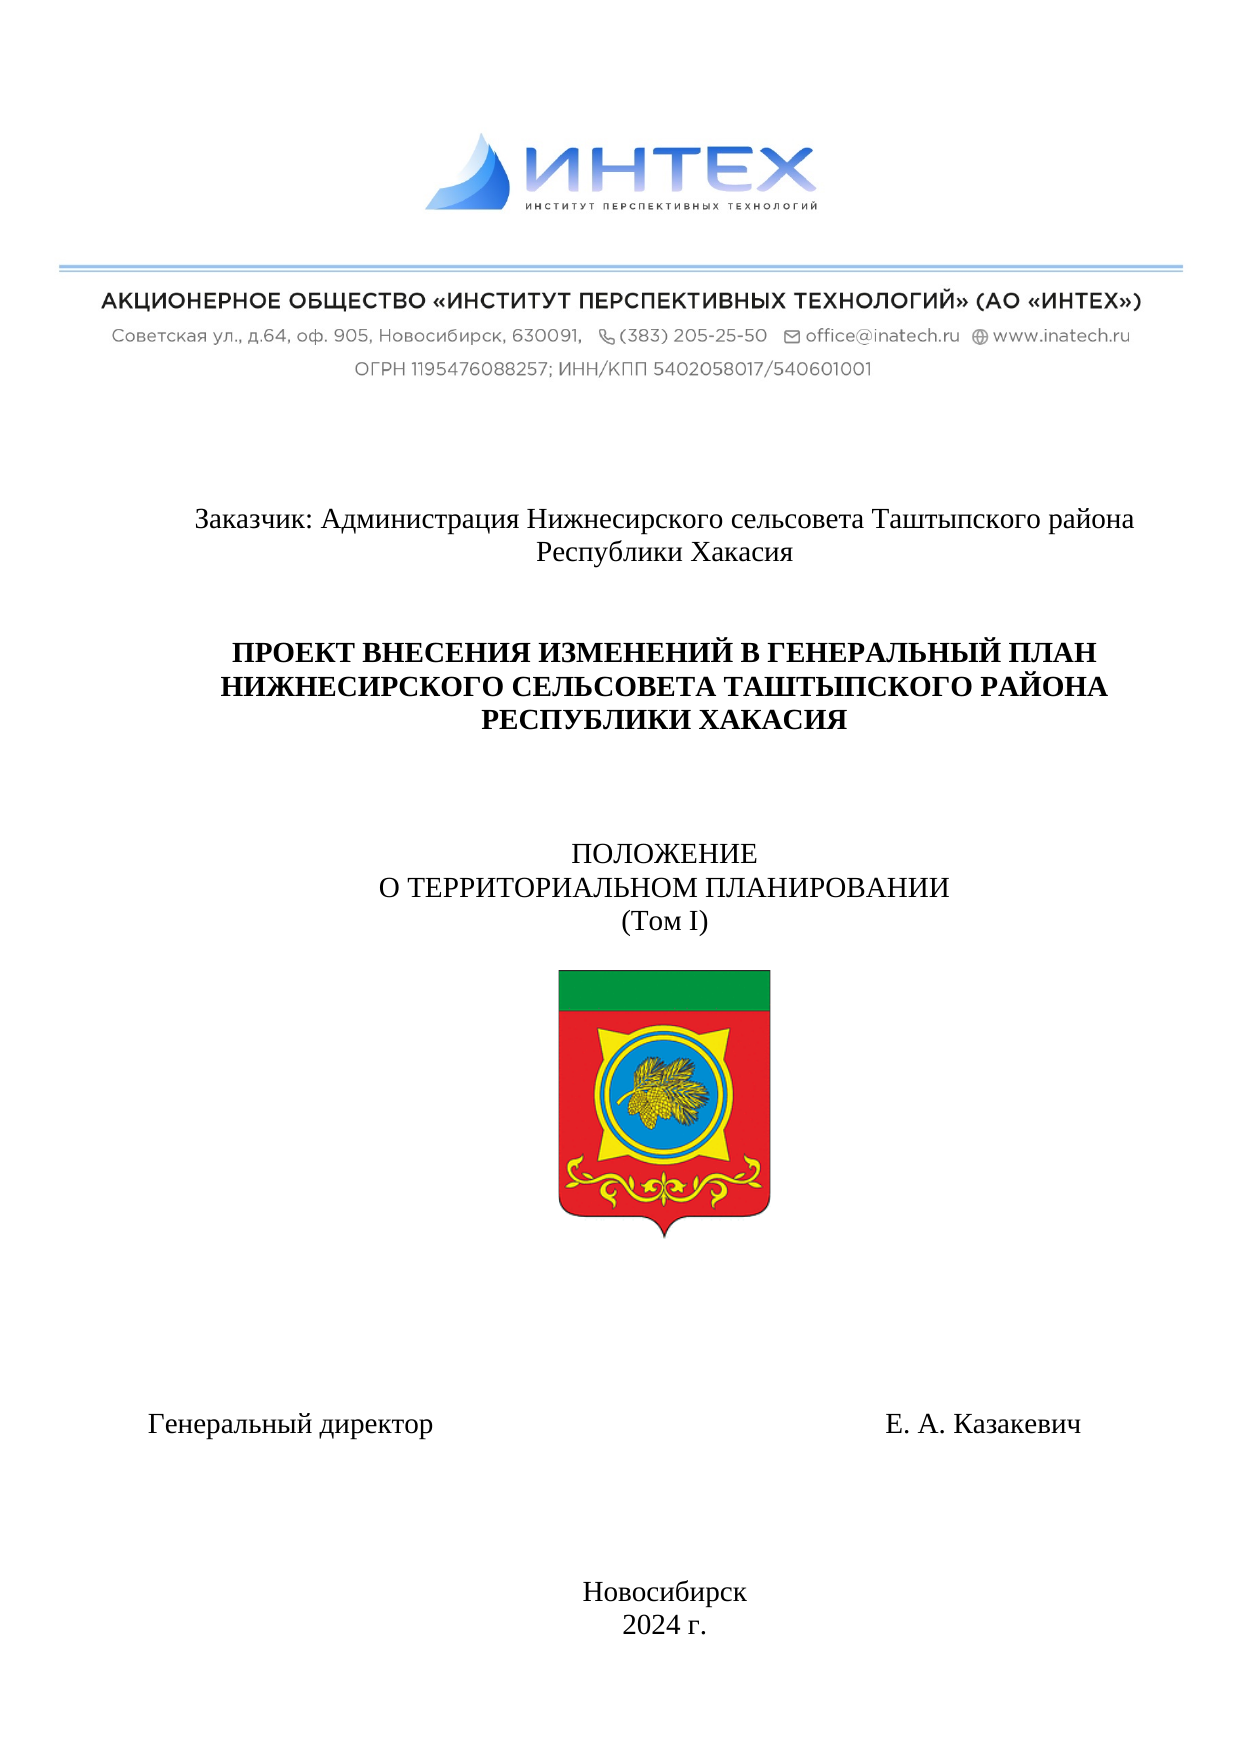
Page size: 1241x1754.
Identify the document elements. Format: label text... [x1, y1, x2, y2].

text ПОЛОЖЕНИЕ [148, 836, 1181, 870]
text ПРОЕКТ ВНЕСЕНИЯ ИЗМЕНЕНИЙ В ГЕНЕРАЛЬНЫЙ ПЛАН [148, 635, 1181, 669]
text Заказчик: Администрация Нижнесирского сельсовета Таштыпского района Республики Хакасия [148, 501, 1181, 568]
text НИЖНЕСИРСКОГО СЕЛЬСОВЕТА ТАШТЫПСКОГО РАЙОНА РЕСПУБЛИКИ ХАКАСИЯ [148, 669, 1181, 736]
text (Том I) [148, 903, 1181, 937]
text Генеральный директор Е. А. Казакевич [148, 1406, 1181, 1439]
text Новосибирск [148, 1574, 1181, 1607]
picture [558, 970, 771, 1239]
picture [0, 73, 1241, 434]
text О ТЕРРИТОРИАЛЬНОМ ПЛАНИРОВАНИИ [148, 870, 1181, 903]
text 2024 г. [148, 1607, 1181, 1641]
